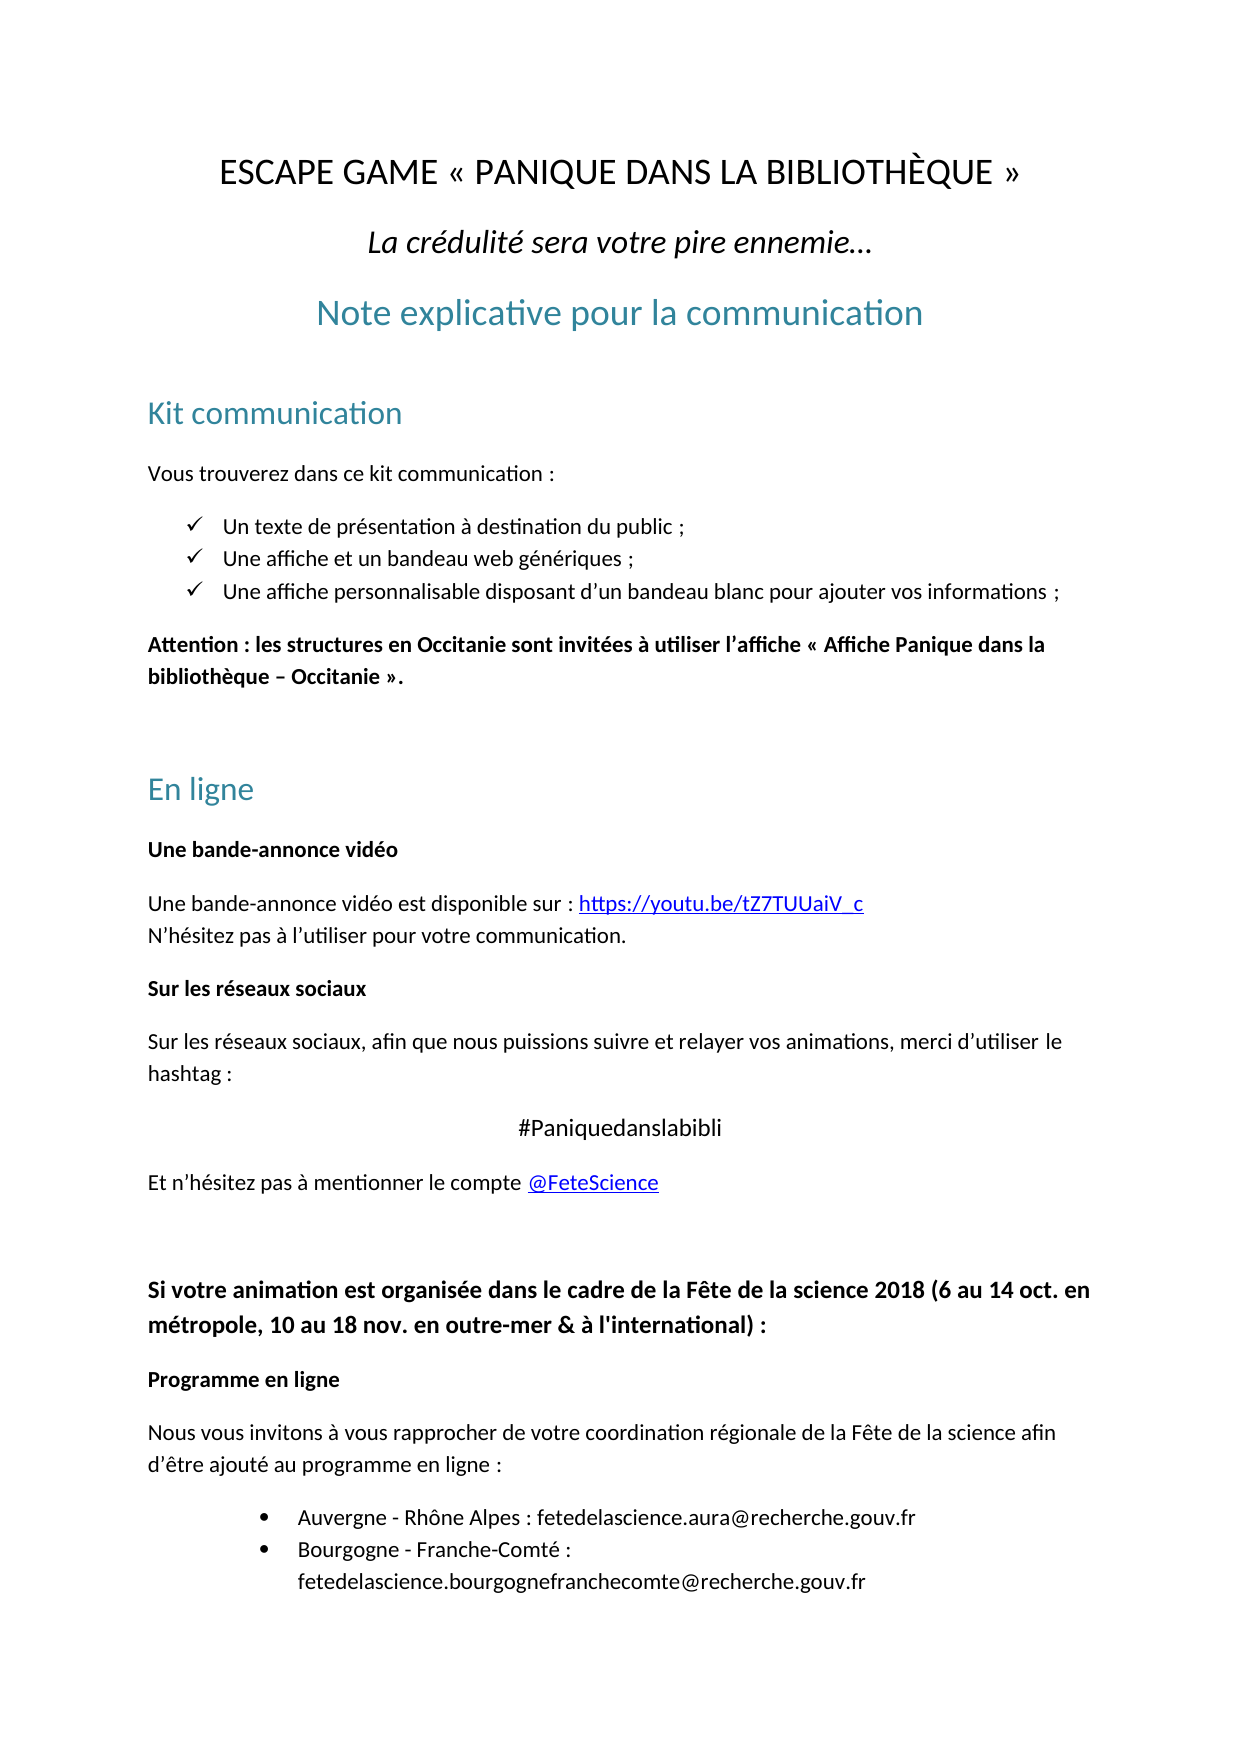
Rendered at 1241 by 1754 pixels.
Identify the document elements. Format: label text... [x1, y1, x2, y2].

list Une affiche et un bandeau web génériques ; [185, 544, 1093, 573]
text Nous vous invitons à vous rapprocher de votre coordination régionale de la Fête de la science afin d’être ajouté au programme en ligne : [148, 1418, 1093, 1478]
text #Paniquedanslabibli [148, 1112, 1093, 1143]
text Sur les réseaux sociaux [148, 974, 1093, 1002]
text Programme en ligne [148, 1365, 1093, 1393]
list Une affiche personnalisable disposant d’un bandeau blanc pour ajouter vos informations ; [185, 577, 1093, 605]
text La crédulité sera votre pire ennemie… [148, 221, 1093, 262]
text Attention : les structures en Occitanie sont invitées à utiliser l’affiche « Affiche Panique dans la bibliothèque – Occitanie ». [148, 630, 1093, 690]
list Auvergne - Rhône Alpes : fetedelascience.aura@recherche.gouv.fr [260, 1503, 1093, 1531]
text Note explicative pour la communication [148, 289, 1093, 367]
text Et n’hésitez pas à mentionner le compte @FeteScience [148, 1168, 1093, 1196]
list Un texte de présentation à destination du public ; [185, 512, 1093, 540]
text Une bande-annonce vidéo [148, 836, 1093, 864]
text Vous trouverez dans ce kit communication : [148, 459, 1093, 487]
text Kit communication [148, 392, 1093, 432]
text En ligne [148, 768, 1093, 809]
text Escape game « Panique dans la bibliothÈque » [148, 148, 1093, 193]
text Une bande-annonce vidéo est disponible sur : https://youtu.be/tZ7TUUaiV_c N’hésitez pas à l’utiliser pour votre communication. [148, 889, 1093, 949]
text Sur les réseaux sociaux, afin que nous puissions suivre et relayer vos animations, merci d’utiliser le hashtag : [148, 1027, 1093, 1087]
list Bourgogne - Franche-Comté : fetedelascience.bourgognefranchecomte@recherche.gouv.fr [260, 1535, 1093, 1595]
text Si votre animation est organisée dans le cadre de la Fête de la science 2018 (6 au 14 oct. en métropole, 10 au 18 nov. en outre-mer & à l'international) : [148, 1274, 1093, 1339]
